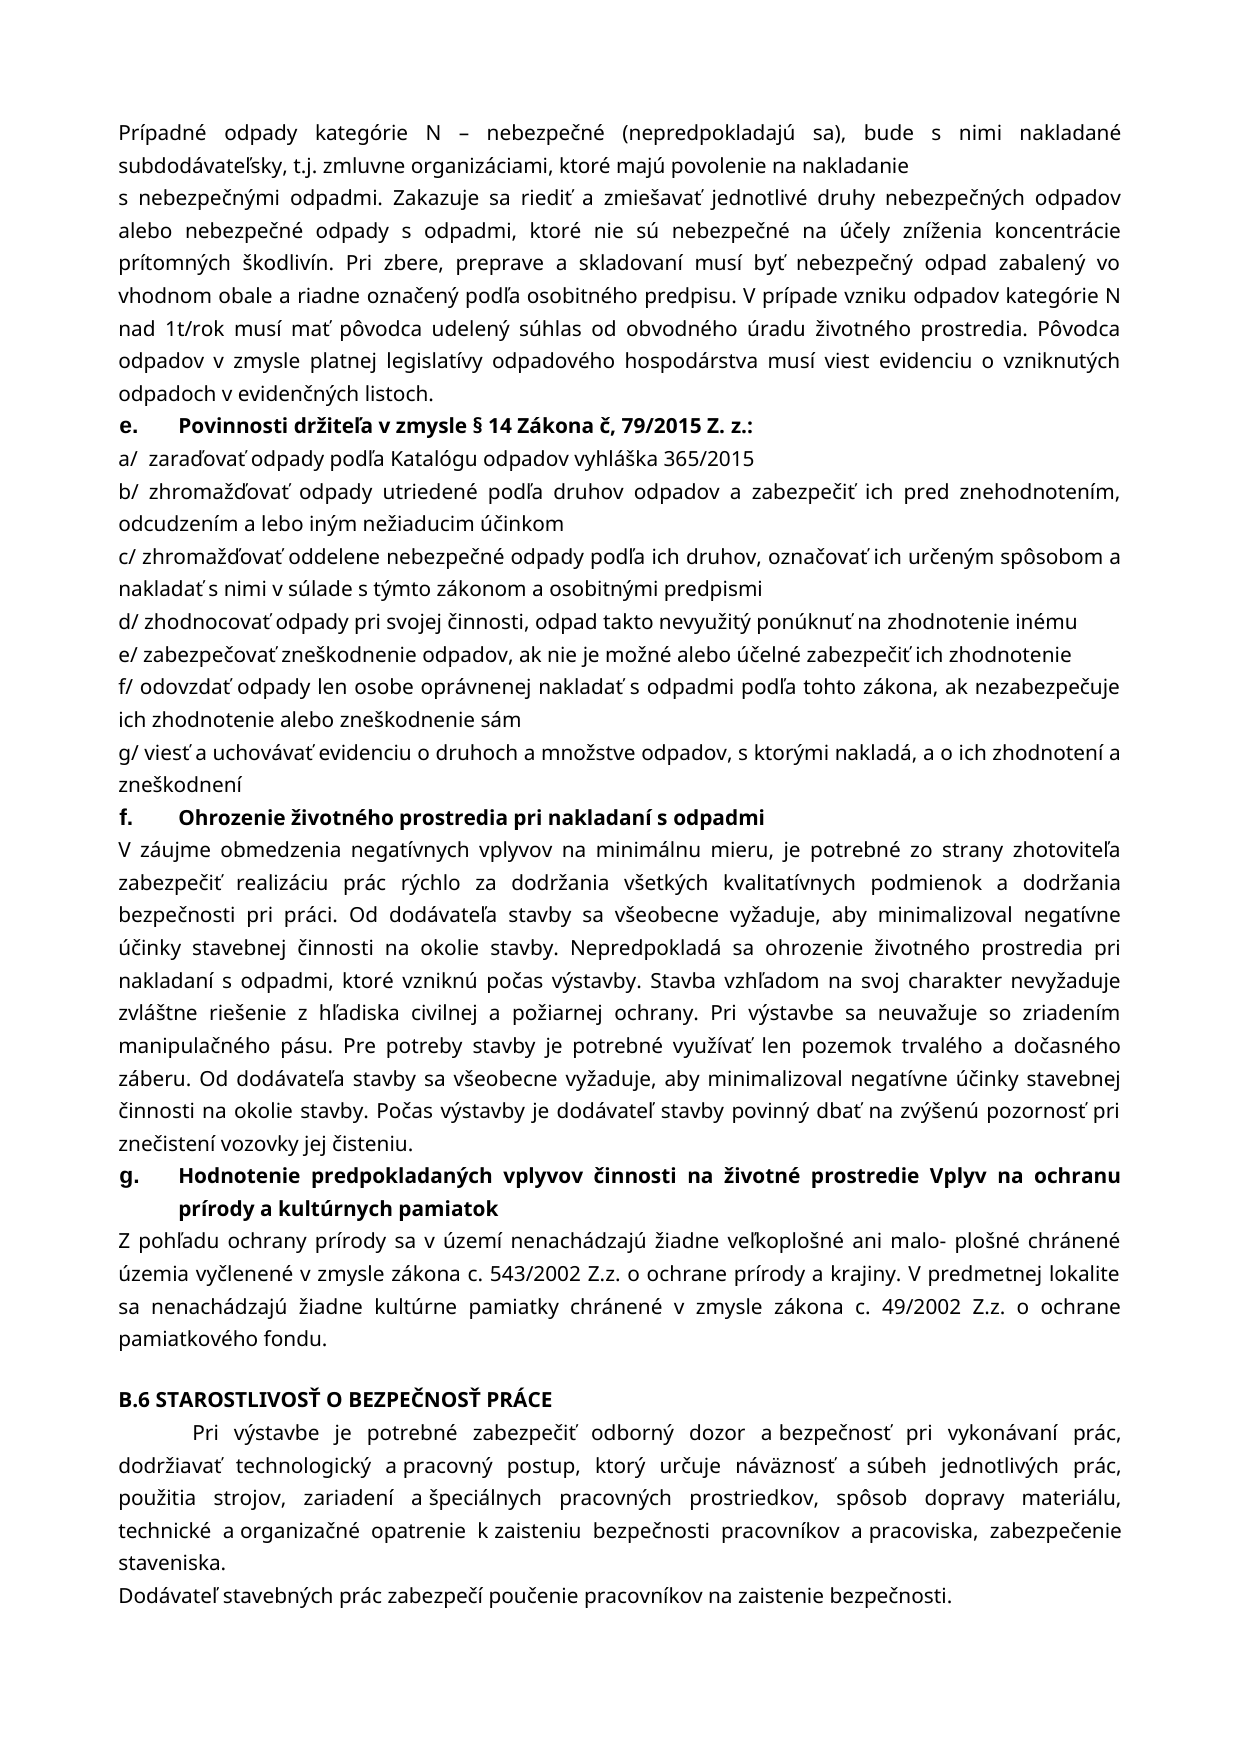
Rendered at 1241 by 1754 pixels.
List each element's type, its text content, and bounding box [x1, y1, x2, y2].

text Dodávateľ stavebných prác zabezpečí poučenie pracovníkov na zaistenie bezpečnosti. [118, 1581, 1122, 1609]
text f/ odovzdať odpady len osobe oprávnenej nakladať s odpadmi podľa tohto zákona, ak nezabezpečuje ich zhodnotenie alebo zneškodnenie sám [118, 672, 1122, 733]
text Z pohľadu ochrany prírody sa v území nenachádzajú žiadne veľkoplošné ani malo- plošné chránené územia vyčlenené v zmysle zákona c. 543/2002 Z.z. o ochrane prírody a krajiny. V predmetnej lokalite sa nenachádzajú žiadne kultúrne pamiatky chránené v zmysle zákona c. 49/2002 Z.z. o ochrane pamiatkového fondu. [118, 1227, 1122, 1353]
text c/ zhromažďovať oddelene nebezpečné odpady podľa ich druhov, označovať ich určeným spôsobom a nakladať s nimi v súlade s týmto zákonom a osobitnými predpismi [118, 542, 1122, 603]
text V záujme obmedzenia negatívnych vplyvov na minimálnu mieru, je potrebné zo strany zhotoviteľa zabezpečiť realizáciu prác rýchlo za dodržania všetkých kvalitatívnych podmienok a dodržania bezpečnosti pri práci. Od dodávateľa stavby sa všeobecne vyžaduje, aby minimalizoval negatívne účinky stavebnej činnosti na okolie stavby. Nepredpokladá sa ohrozenie životného prostredia pri nakladaní s odpadmi, ktoré vzniknú počas výstavby. Stavba vzhľadom na svoj charakter nevyžaduje zvláštne riešenie z hľadiska civilnej a požiarnej ochrany. Pri výstavbe sa neuvažuje so zriadením manipulačného pásu. Pre potreby stavby je potrebné využívať len pozemok trvalého a dočasného záberu. Od dodávateľa stavby sa všeobecne vyžaduje, aby minimalizoval negatívne účinky stavebnej činnosti na okolie stavby. Počas výstavby je dodávateľ stavby povinný dbať na zvýšenú pozornosť pri znečistení vozovky jej čisteniu. [118, 835, 1122, 1157]
text e/ zabezpečovať zneškodnenie odpadov, ak nie je možné alebo účelné zabezpečiť ich zhodnotenie [118, 640, 1122, 668]
text Prípadné odpady kategórie N – nebezpečné (nepredpokladajú sa), bude s nimi nakladané subdodávateľsky, t.j. zmluvne organizáciami, ktoré majú povolenie na nakladanie [118, 118, 1122, 179]
text g/ viesť a uchovávať evidenciu o druhoch a množstve odpadov, s ktorými nakladá, a o ich zhodnotení a zneškodnení [118, 738, 1122, 799]
text b/ zhromažďovať odpady utriedené podľa druhov odpadov a zabezpečiť ich pred znehodnotením, odcudzením a lebo iným nežiaducim účinkom [118, 477, 1122, 538]
text d/ zhodnocovať odpady pri svojej činnosti, odpad takto nevyužitý ponúknuť na zhodnotenie inému [118, 607, 1122, 636]
text a/ zaraďovať odpady podľa Katalógu odpadov vyhláška 365/2015 [118, 444, 1122, 473]
text B.6 STAROSTLIVOSŤ O BEZPEČNOSŤ PRÁCE [118, 1386, 1122, 1414]
list Ohrozenie životného prostredia pri nakladaní s odpadmi [119, 803, 1122, 831]
text s nebezpečnými odpadmi. Zakazuje sa riediť a zmiešavať jednotlivé druhy nebezpečných odpadov alebo nebezpečné odpady s odpadmi, ktoré nie sú nebezpečné na účely zníženia koncentrácie prítomných škodlivín. Pri zbere, preprave a skladovaní musí byť nebezpečný odpad zabalený vo vhodnom obale a riadne označený podľa osobitného predpisu. V prípade vzniku odpadov kategórie N nad 1t/rok musí mať pôvodca udelený súhlas od obvodného úradu životného prostredia. Pôvodca odpadov v zmysle platnej legislatívy odpadového hospodárstva musí viest evidenciu o vzniknutých odpadoch v evidenčných listoch. [118, 183, 1122, 407]
text Pri výstavbe je potrebné zabezpečiť odborný dozor a bezpečnosť pri vykonávaní prác, dodržiavať technologický a pracovný postup, ktorý určuje náväznosť a súbeh jednotlivých prác, použitia strojov, zariadení a špeciálnych pracovných prostriedkov, spôsob dopravy materiálu, technické a organizačné opatrenie k zaisteniu bezpečnosti pracovníkov a pracoviska, zabezpečenie staveniska. [118, 1418, 1122, 1577]
list Povinnosti držiteľa v zmysle § 14 Zákona č, 79/2015 Z. z.: [119, 412, 1122, 440]
list Hodnotenie predpokladaných vplyvov činnosti na životné prostredie Vplyv na ochranu prírody a kultúrnych pamiatok [119, 1161, 1122, 1222]
